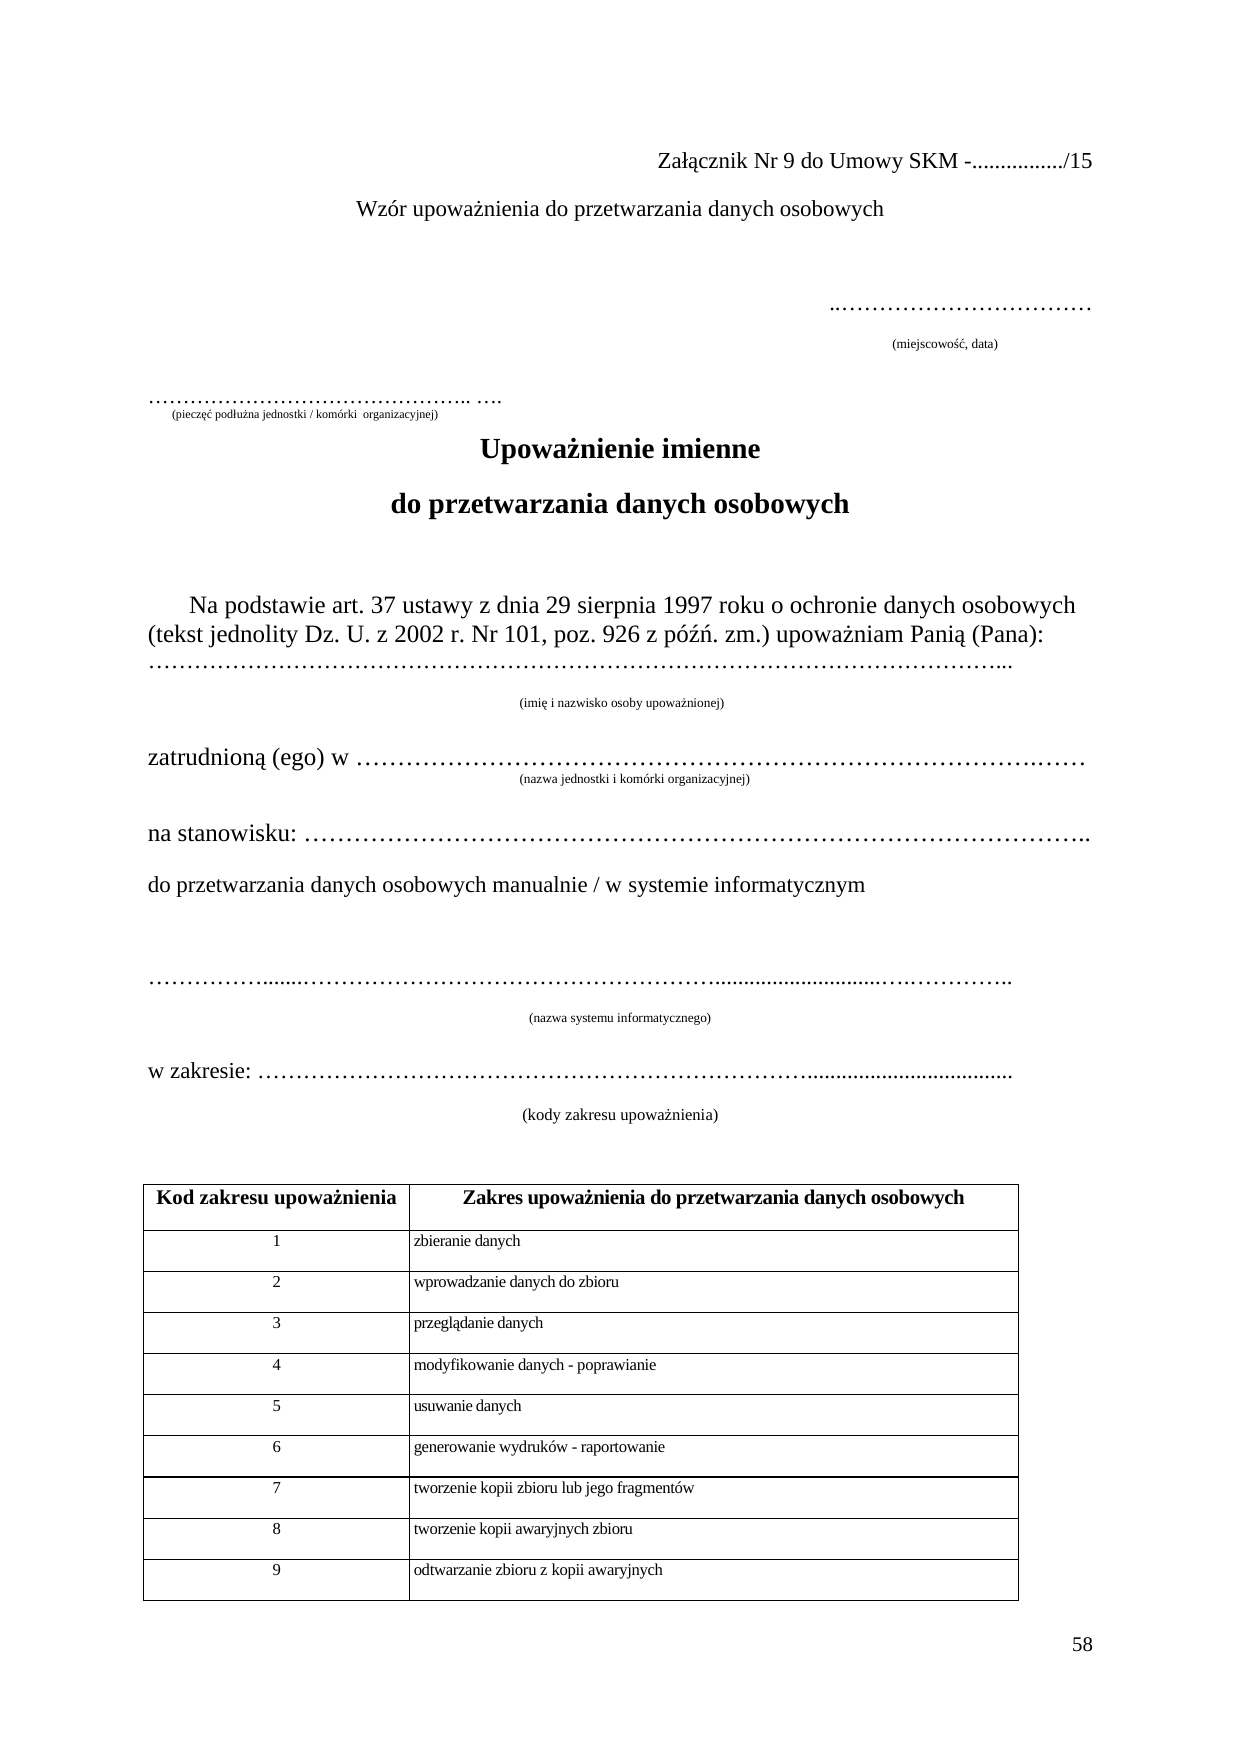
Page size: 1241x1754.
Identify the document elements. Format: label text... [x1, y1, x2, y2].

table_cell tworzenie kopii zbioru lub jego fragmentów [410, 1478, 1018, 1517]
table_cell 1 [144, 1231, 409, 1271]
table_cell tworzenie kopii awaryjnych zbioru [410, 1519, 1018, 1558]
table_cell wprowadzanie danych do zbioru [410, 1272, 1018, 1312]
text Na podstawie art. 37 ustawy z dnia 29 sierpnia 1997 roku o ochronie danych osobowych (tekst jednolity Dz. U. z 2002 r. Nr 101, poz. 926 z późń. zm.) upoważniam Panią (Pana): [148, 590, 1093, 647]
table_header Kod zakresu upoważnienia [144, 1185, 409, 1230]
text (nazwa systemu informatycznego) [148, 1010, 1093, 1036]
table_cell odtwarzanie zbioru z kopii awaryjnych [410, 1560, 1018, 1599]
text na stanowisku: ………………………………………………………………………………….. [148, 818, 1093, 847]
text (imię i nazwisko osoby upoważnionej) [148, 695, 1093, 721]
text (kody zakresu upoważnienia) [148, 1104, 1093, 1123]
text Załącznik Nr 9 do Umowy SKM -................/15 [148, 148, 1093, 174]
text (nazwa jednostki i komórki organizacyjnej) [148, 771, 1093, 797]
text do przetwarzania danych osobowych manualnie / w systemie informatycznym [148, 871, 1093, 897]
text do przetwarzania danych osobowych [148, 486, 1093, 519]
table_cell 9 [144, 1560, 409, 1599]
table_cell usuwanie danych [410, 1395, 1018, 1435]
table_cell 7 [144, 1478, 409, 1517]
table_cell modyfikowanie danych - poprawianie [410, 1354, 1018, 1394]
table_cell zbieranie danych [410, 1231, 1018, 1271]
table_cell przeglądanie danych [410, 1313, 1018, 1353]
text (pieczęć podłużna jednostki / komórki organizacyjnej) [148, 408, 827, 432]
text zatrudnioną (ego) w ……………………………………………………………………….…… [148, 742, 1093, 771]
text ..…………………………… [148, 289, 1093, 316]
text ……………………………………….. …. [148, 383, 1093, 408]
table_cell 6 [144, 1436, 409, 1476]
text Upoważnienie imienne [148, 432, 1093, 465]
text …………….......……………………………………………….............................….………….. [148, 963, 1093, 989]
text (miejscowość, data) [797, 336, 1093, 363]
table_header Zakres upoważnienia do przetwarzania danych osobowych [410, 1185, 1018, 1230]
table_cell 5 [144, 1395, 409, 1435]
table_cell 4 [144, 1354, 409, 1394]
text w zakresie: ……………………………………………………………….................................... [148, 1057, 1093, 1083]
text …………………………………………………………………………………………………... [148, 647, 1093, 674]
table_cell 8 [144, 1519, 409, 1558]
table_cell generowanie wydruków - raportowanie [410, 1436, 1018, 1476]
table_cell 3 [144, 1313, 409, 1353]
text Wzór upoważnienia do przetwarzania danych osobowych [148, 195, 1093, 221]
table_cell 2 [144, 1272, 409, 1312]
